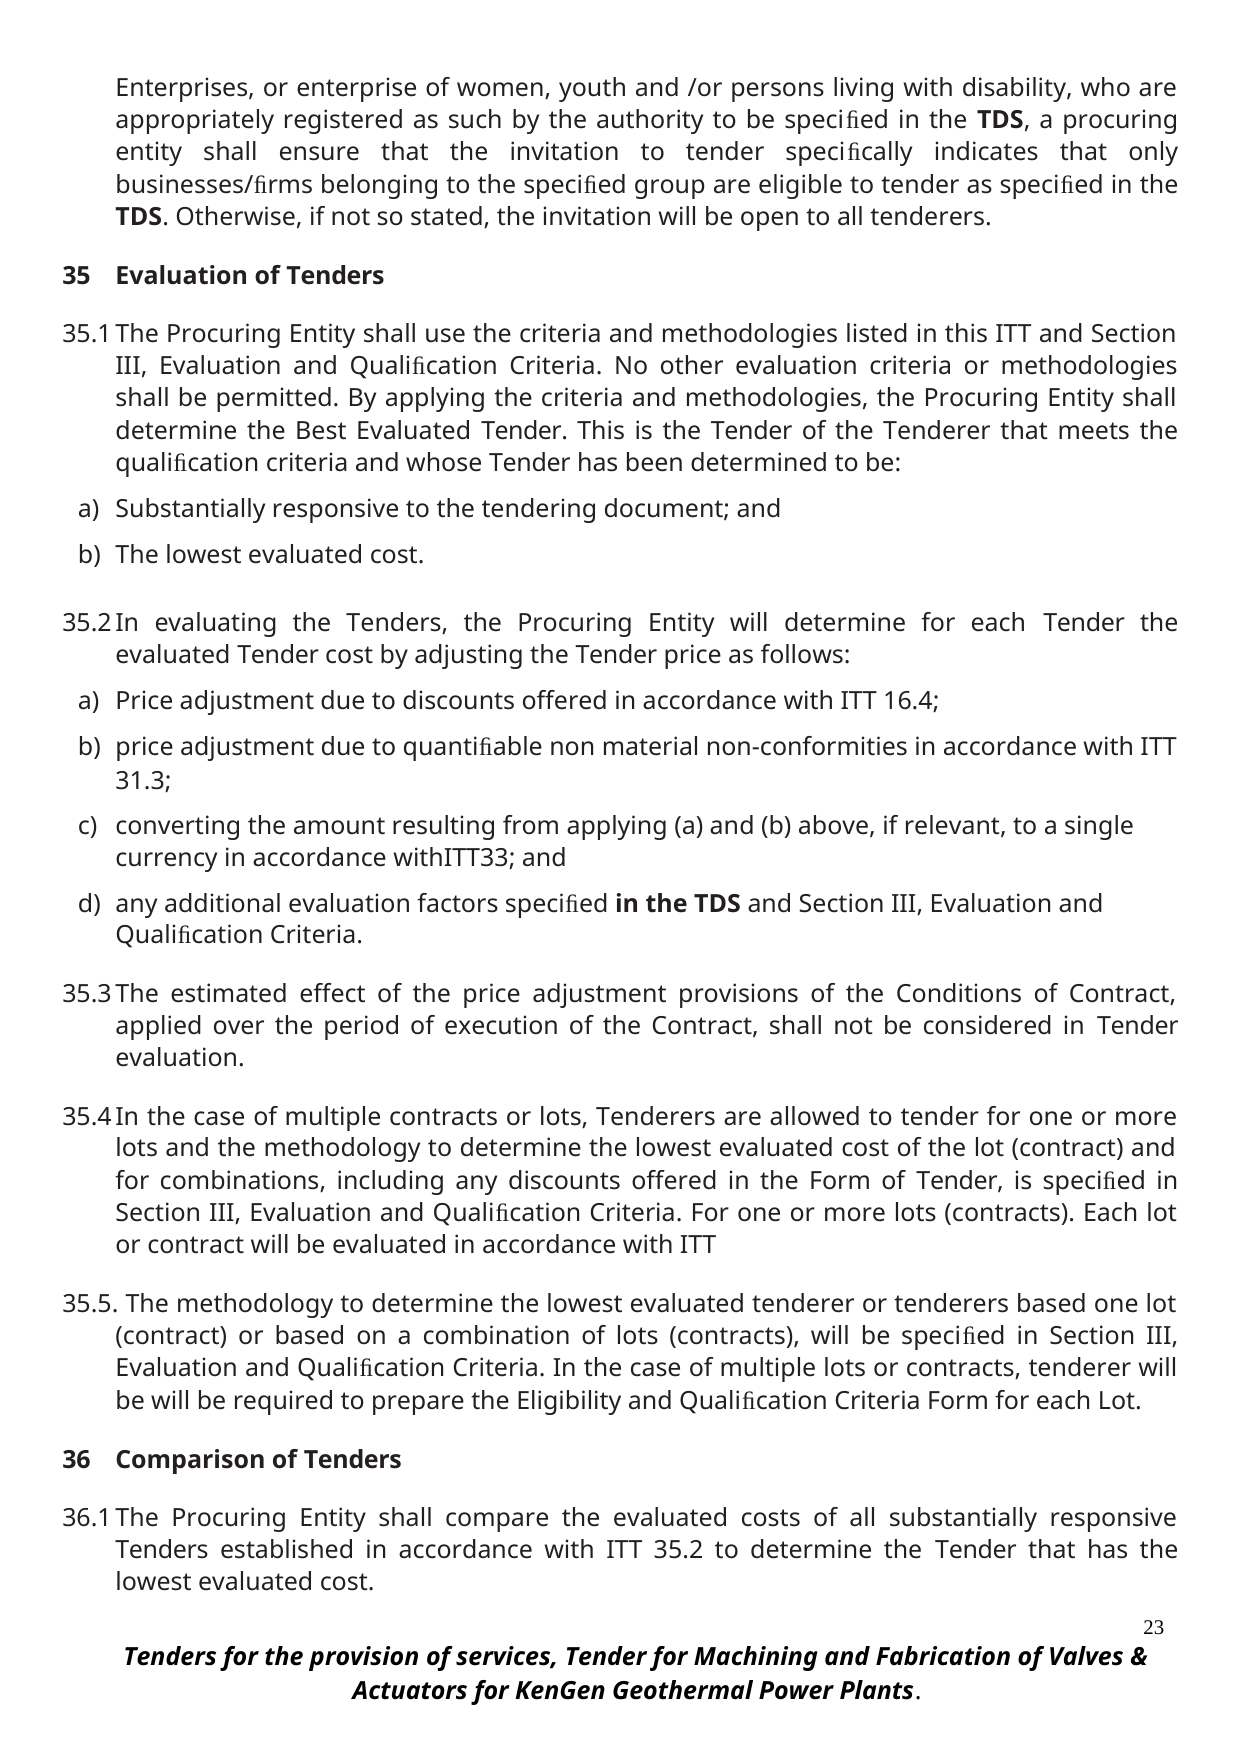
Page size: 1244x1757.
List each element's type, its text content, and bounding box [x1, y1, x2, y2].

list In the case of multiple contracts or lots, Tenderers are allowed to tender for one or more lots and the methodology to determine the lowest evaluated cost of the lot (contract) and for combinations, including any discounts offered in the Form of Tender, is speciﬁed in Section III, Evaluation and Qualiﬁcation Criteria. For one or more lots (contracts). Each lot or contract will be evaluated in accordance with ITT [62, 1099, 1178, 1261]
list Substantially responsive to the tendering document; and [78, 491, 1178, 525]
list any additional evaluation factors speciﬁed in the TDS and Section III, Evaluation and Qualiﬁcation Criteria. [78, 886, 1178, 951]
list price adjustment due to quantiﬁable non material non-conformities in accordance with ITT 31.3; [78, 728, 1178, 796]
list The Procuring Entity shall compare the evaluated costs of all substantially responsive Tenders established in accordance with ITT 35.2 to determine the Tender that has the lowest evaluated cost. [62, 1501, 1178, 1598]
list converting the amount resulting from applying (a) and (b) above, if relevant, to a single currency in accordance withITT33; and [78, 809, 1178, 874]
list Price adjustment due to discounts offered in accordance with ITT 16.4; [78, 682, 1178, 717]
list Comparison of Tenders [62, 1441, 1178, 1475]
list The estimated effect of the price adjustment provisions of the Conditions of Contract, applied over the period of execution of the Contract, shall not be considered in Tender evaluation. [62, 977, 1178, 1074]
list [62, 71, 1178, 233]
list Evaluation of Tenders [62, 258, 1178, 292]
list The Procuring Entity shall use the criteria and methodologies listed in this ITT and Section III, Evaluation and Qualiﬁcation Criteria. No other evaluation criteria or methodologies shall be permitted. By applying the criteria and methodologies, the Procuring Entity shall determine the Best Evaluated Tender. This is the Tender of the Tenderer that meets the qualiﬁcation criteria and whose Tender has been determined to be: [62, 317, 1178, 479]
list The lowest evaluated cost. [78, 537, 1178, 571]
text 35.5. The methodology to determine the lowest evaluated tenderer or tenderers based one lot (contract) or based on a combination of lots (contracts), will be speciﬁed in Section III, Evaluation and Qualiﬁcation Criteria. In the case of multiple lots or contracts, tenderer will be will be required to prepare the Eligibility and Qualiﬁcation Criteria Form for each Lot. [62, 1287, 1178, 1416]
list In evaluating the Tenders, the Procuring Entity will determine for each Tender the evaluated Tender cost by adjusting the Tender price as follows: [62, 606, 1178, 670]
